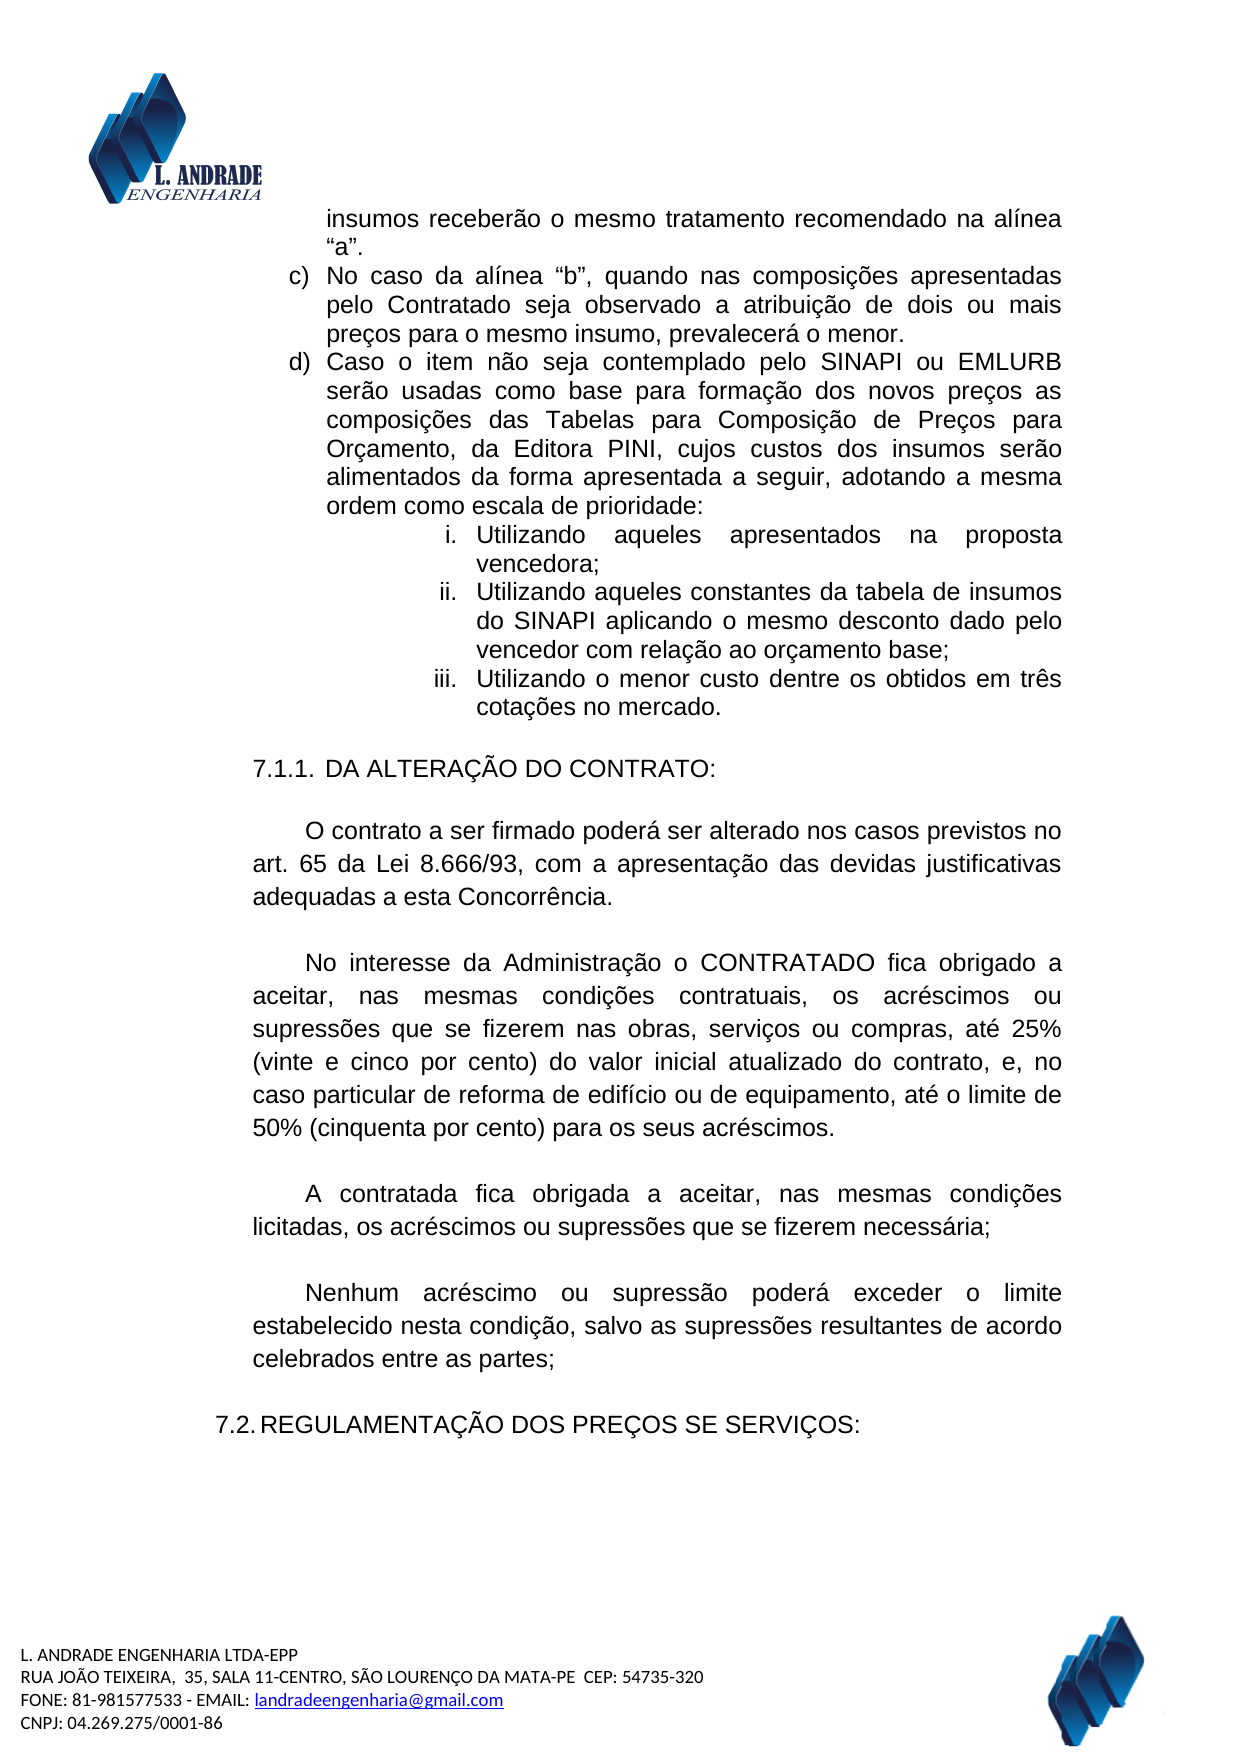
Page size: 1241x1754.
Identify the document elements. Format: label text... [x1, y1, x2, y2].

text O contrato a ser firmado poderá ser alterado nos casos previstos no art. 65 da Lei 8.666/93, com a apresentação das devidas justificativas adequadas a esta Concorrência. [252, 816, 1063, 911]
list Utilizando aqueles apresentados na proposta vencedora; [457, 520, 1063, 577]
list DA ALTERAÇÃO DO CONTRATO: [252, 754, 1063, 783]
list Caso o item não seja contemplado pelo SINAPI ou EMLURB serão usadas como base para formação dos novos preços as composições das Tabelas para Composição de Preços para Orçamento, da Editora PINI, cujos custos dos insumos serão alimentados da forma apresentada a seguir, adotando a mesma ordem como escala de prioridade: [288, 347, 1063, 520]
text No interesse da Administração o CONTRATADO fica obrigado a aceitar, nas mesmas condições contratuais, os acréscimos ou supressões que se fizerem nas obras, serviços ou compras, até 25% (vinte e cinco por cento) do valor inicial atualizado do contrato, e, no caso particular de reforma de edifício ou de equipamento, até o limite de 50% (cinquenta por cento) para os seus acréscimos. [252, 948, 1063, 1142]
text Nenhum acréscimo ou supressão poderá exceder o limite estabelecido nesta condição, salvo as supressões resultantes de acordo celebrados entre as partes; [252, 1278, 1063, 1373]
list No caso da alínea “b”, quando nas composições apresentadas pelo Contratado seja observado a atribuição de dois ou mais preços para o mesmo insumo, prevalecerá o menor. [288, 261, 1063, 347]
list REGULAMENTAÇÃO DOS PREÇOS SE SERVIÇOS: [215, 1410, 1063, 1439]
list Utilizando aqueles constantes da tabela de insumos do SINAPI aplicando o mesmo desconto dado pelo vencedor com relação ao orçamento base; [457, 577, 1063, 664]
list Utilizando o menor custo dentre os obtidos em três cotações no mercado. [457, 664, 1063, 721]
text A contratada fica obrigada a aceitar, nas mesmas condições licitadas, os acréscimos ou supressões que se fizerem necessária; [252, 1179, 1063, 1241]
picture [88, 73, 262, 204]
